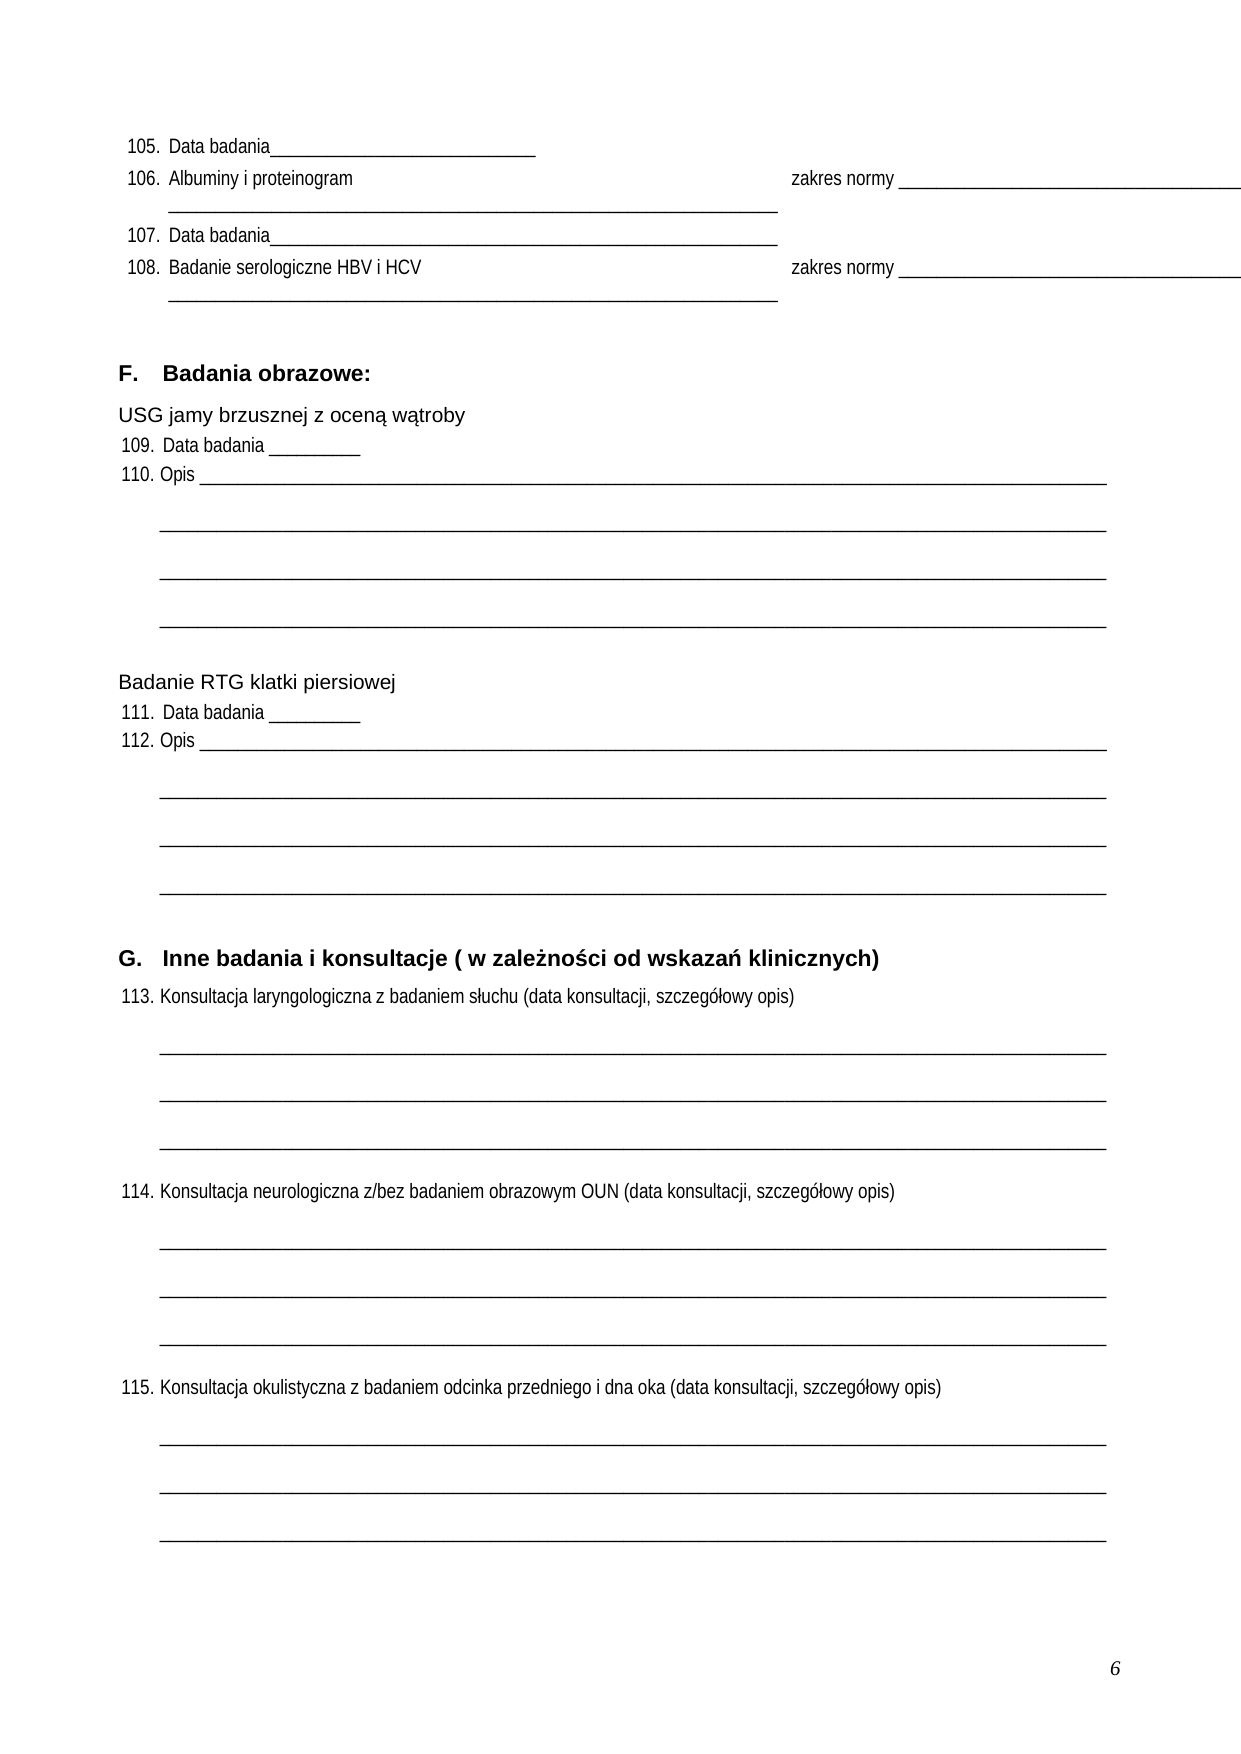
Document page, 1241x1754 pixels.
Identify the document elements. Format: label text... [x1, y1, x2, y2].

text 114. Konsultacja neurologiczna z/bez badaniem obrazowym OUN (data konsultacji, szczegółowy opis) [121, 1179, 1111, 1371]
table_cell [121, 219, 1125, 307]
text Badanie RTG klatki piersiowej [118, 670, 1122, 694]
text 112. Opis [121, 728, 1111, 920]
text 115. Konsultacja okulistyczna z badaniem odcinka przedniego i dna oka (data konsultacji, szczegółowy opis) [121, 1375, 1111, 1567]
text 109. Data badania [121, 433, 1112, 457]
text G. Inne badania i konsultacje ( w zależności od wskazań klinicznych) [118, 945, 1122, 971]
text F. Badania obrazowe: [118, 360, 1122, 386]
text USG jamy brzusznej z oceną wątroby [118, 403, 1122, 427]
text 113. Konsultacja laryngologiczna z badaniem słuchu (data konsultacji, szczegółowy opis) [121, 984, 1111, 1175]
text 110. Opis [121, 461, 1111, 653]
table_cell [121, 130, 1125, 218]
text 111. Data badania [121, 700, 1112, 724]
